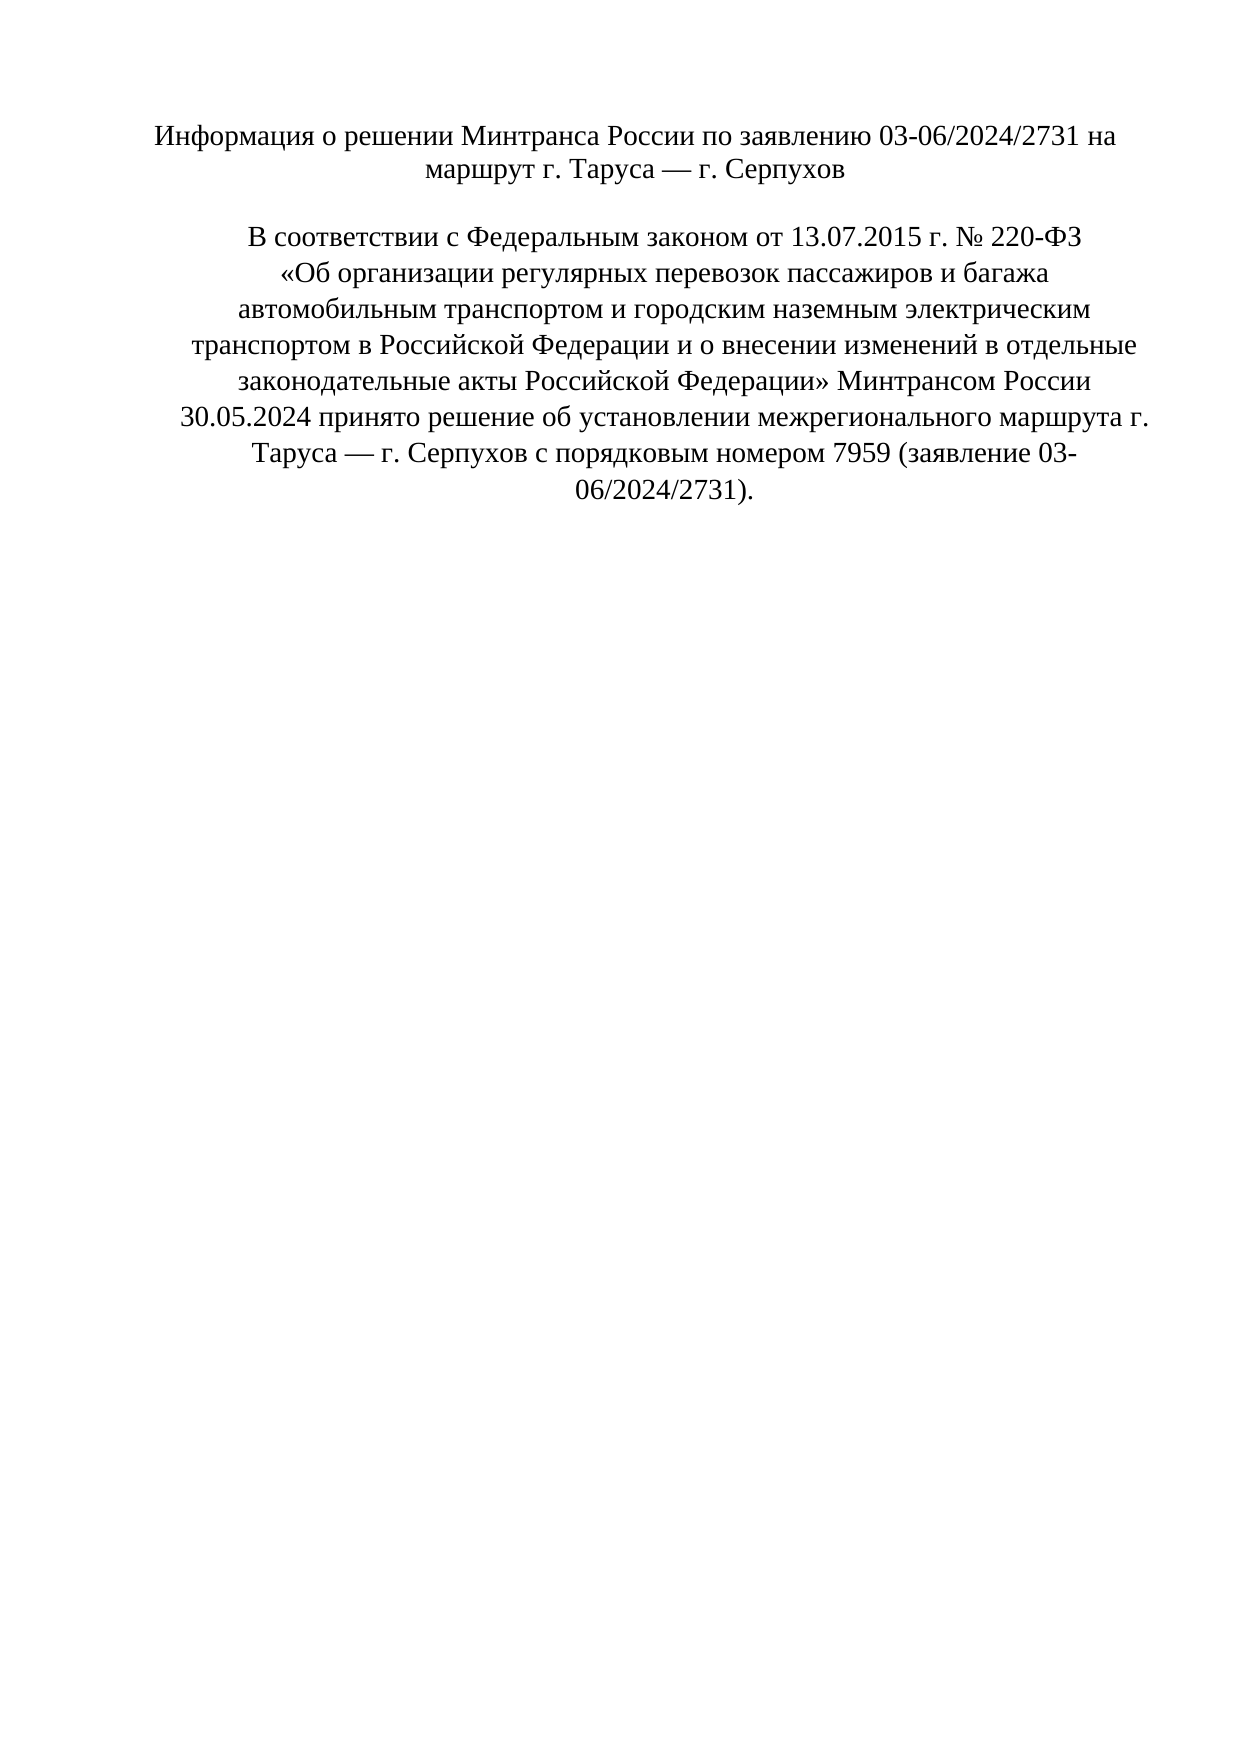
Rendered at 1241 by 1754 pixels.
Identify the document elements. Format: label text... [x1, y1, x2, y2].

text Информация о решении Минтранса России по заявлению 03-06/2024/2731 на маршрут г. Таруса — г. Серпухов [118, 118, 1152, 185]
text В соответствии с Федеральным законом от 13.07.2015 г. № 220-ФЗ «Об организации регулярных перевозок пассажиров и багажа автомобильным транспортом и городским наземным электрическим транспортом в Российской Федерации и о внесении изменений в отдельные законодательные акты Российской Федерации» Минтрансом России 30.05.2024 принято решение об установлении межрегионального маршрута г. Таруса — г. Серпухов с порядковым номером 7959 (заявление 03-06/2024/2731). [177, 219, 1152, 505]
